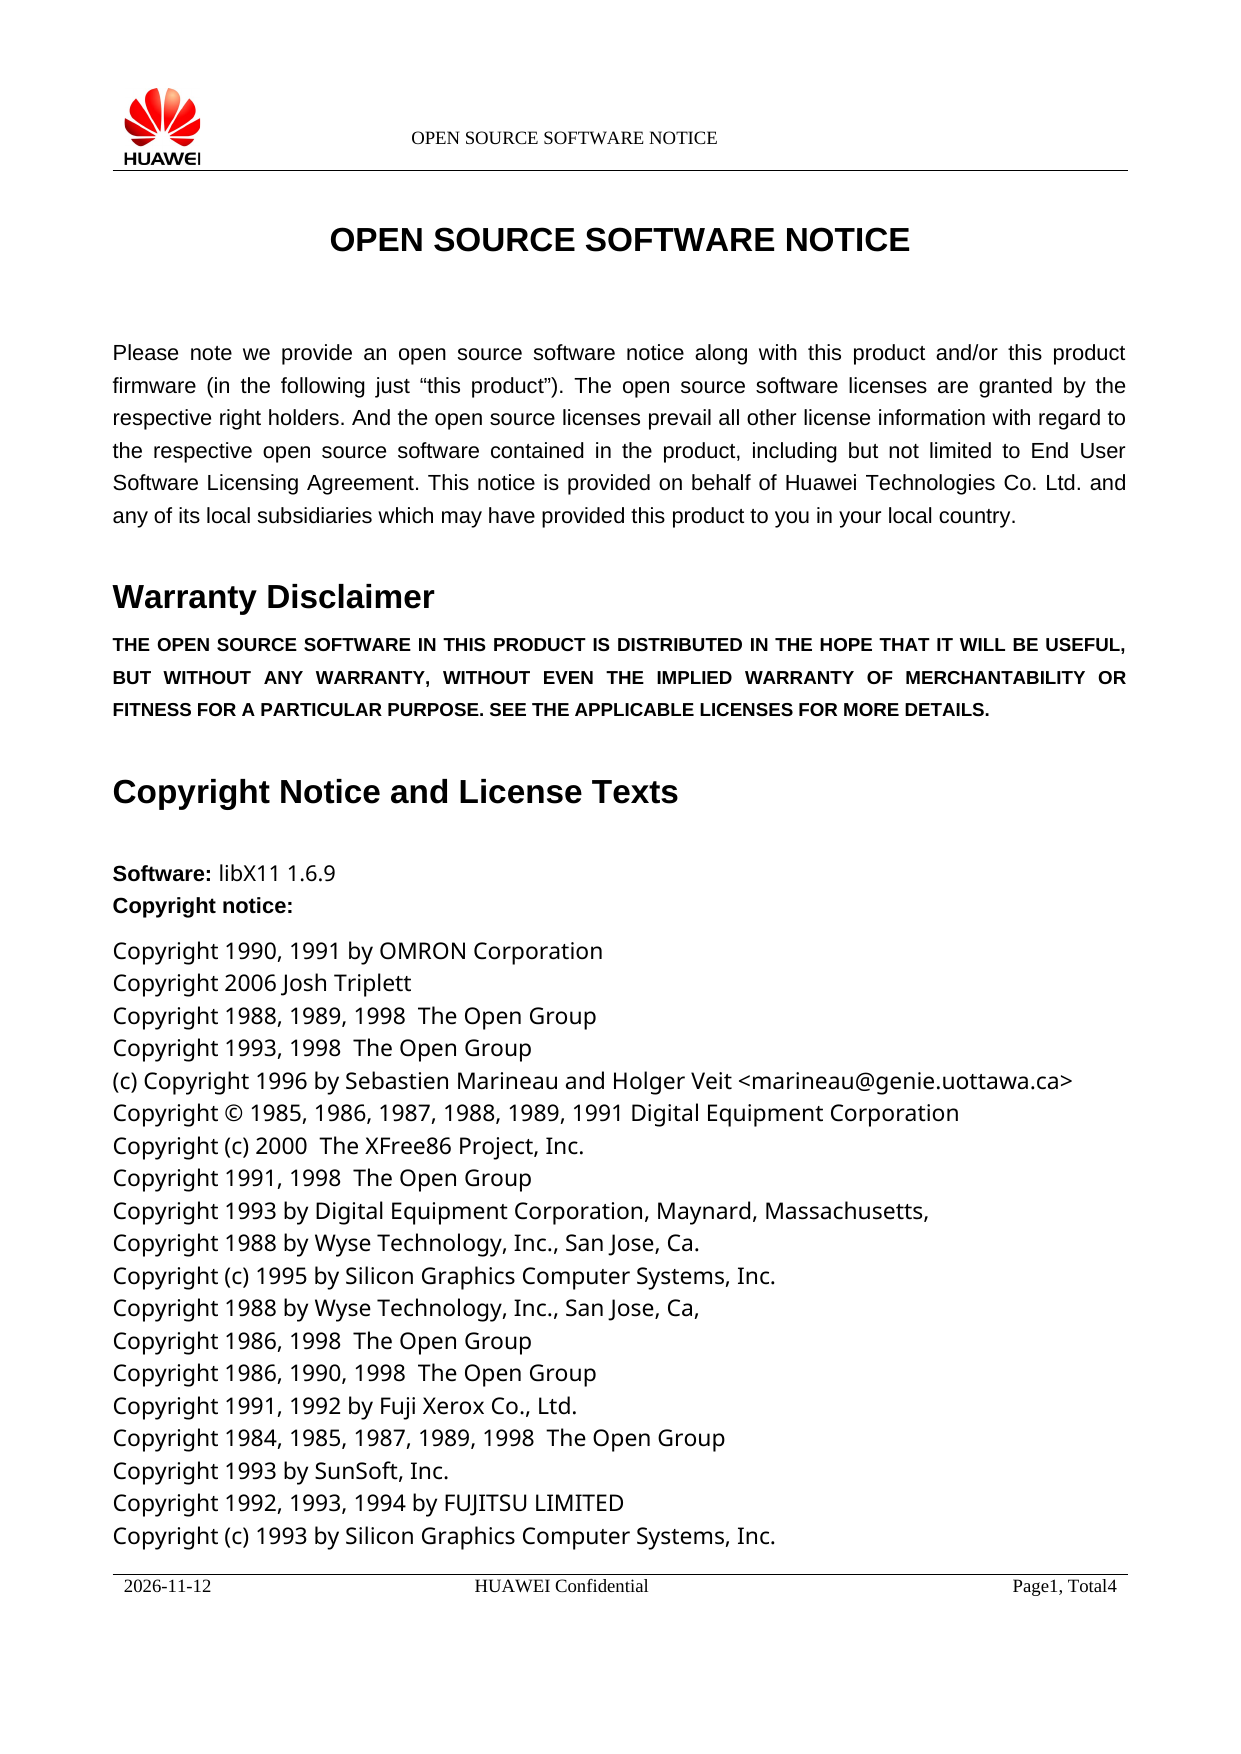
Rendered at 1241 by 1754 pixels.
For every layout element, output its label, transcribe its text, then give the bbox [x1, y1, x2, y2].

text OPEN SOURCE SOFTWARE NOTICE [112, 206, 1128, 271]
title Software: libX11 1.6.9 [112, 856, 1128, 889]
picture [124, 88, 201, 165]
text Please note we provide an open source software notice along with this product and/or this product firmware (in the following just “this product”). The open source software licenses are granted by the respective right holders. And the open source licenses prevail all other license information with regard to the respective open source software contained in the product, including but not limited to End User Software Licensing Agreement. This notice is provided on behalf of Huawei Technologies Co. Ltd. and any of its local subsidiaries which may have provided this product to you in your local country. [112, 336, 1128, 531]
text The open source software in this product is distributed in the hope that it will be useful, but WITHOUT ANY WARRANTY, without even the implied warranty of MERCHANTABILITY or FITNESS FOR A PARTICULAR PURPOSE. See the applicable licenses for more details. [112, 629, 1128, 726]
text Copyright notice: [112, 889, 1128, 921]
text Copyright Notice and License Texts [112, 759, 1128, 824]
text Warranty Disclaimer [112, 564, 1128, 629]
